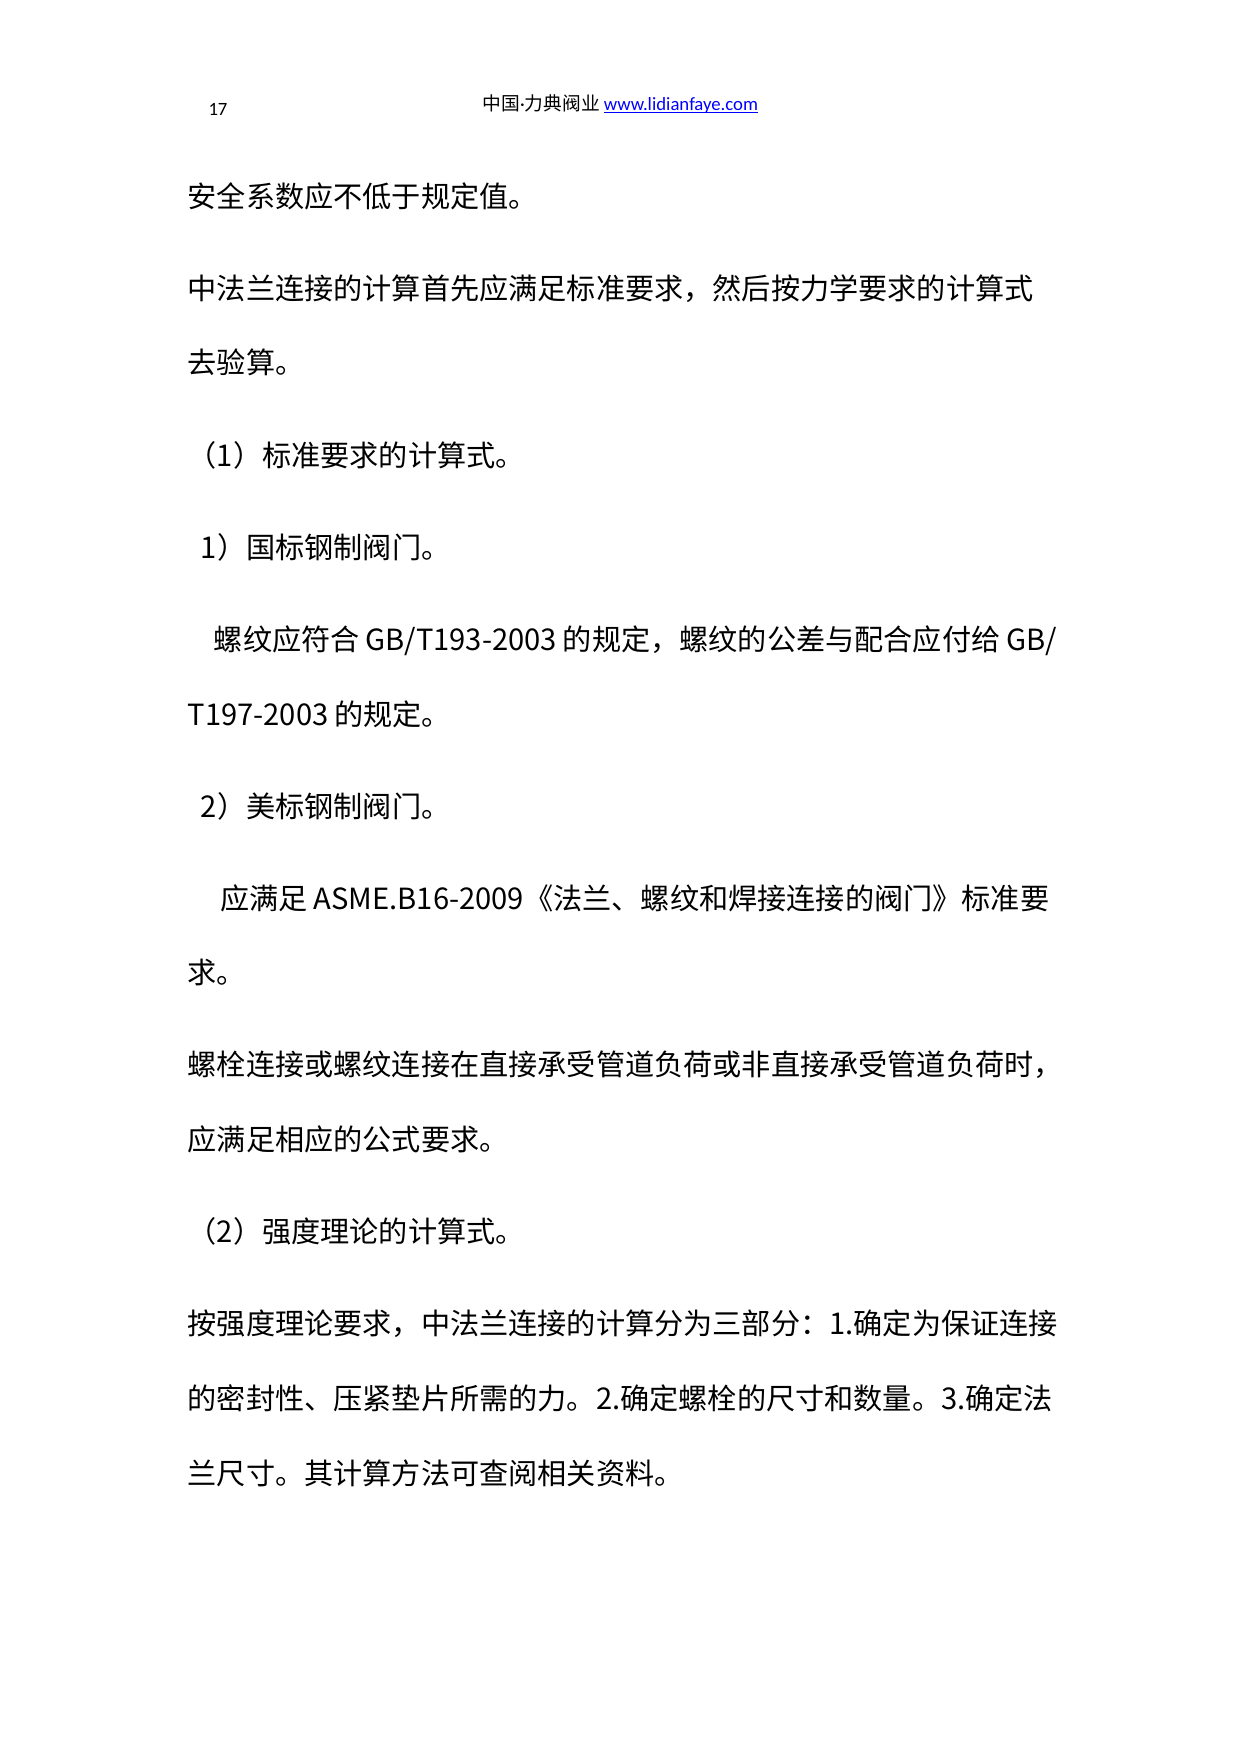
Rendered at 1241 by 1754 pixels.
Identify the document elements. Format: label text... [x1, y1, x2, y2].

text 2）美标钢制阀门。 [187, 772, 1060, 837]
text 按强度理论要求，中法兰连接的计算分为三部分：1.确定为保证连接的密封性、压紧垫片所需的力。2.确定螺栓的尺寸和数量。3.确定法兰尺寸。其计算方法可查阅相关资料。 [187, 1289, 1060, 1504]
text 1）国标钢制阀门。 [187, 513, 1060, 578]
text （1）标准要求的计算式。 [187, 421, 1060, 486]
text 螺纹应符合GB/T193-2003的规定，螺纹的公差与配合应付给GB/T197-2003的规定。 [187, 605, 1060, 745]
text 中法兰连接的计算首先应满足标准要求，然后按力学要求的计算式去验算。 [187, 254, 1060, 394]
text （2）强度理论的计算式。 [187, 1197, 1060, 1262]
text 螺栓连接或螺纹连接在直接承受管道负荷或非直接承受管道负荷时，应满足相应的公式要求。 [187, 1031, 1060, 1170]
text 应满足ASME.B16-2009《法兰、螺纹和焊接连接的阀门》标准要求。 [187, 864, 1060, 1003]
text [187, 162, 1060, 227]
